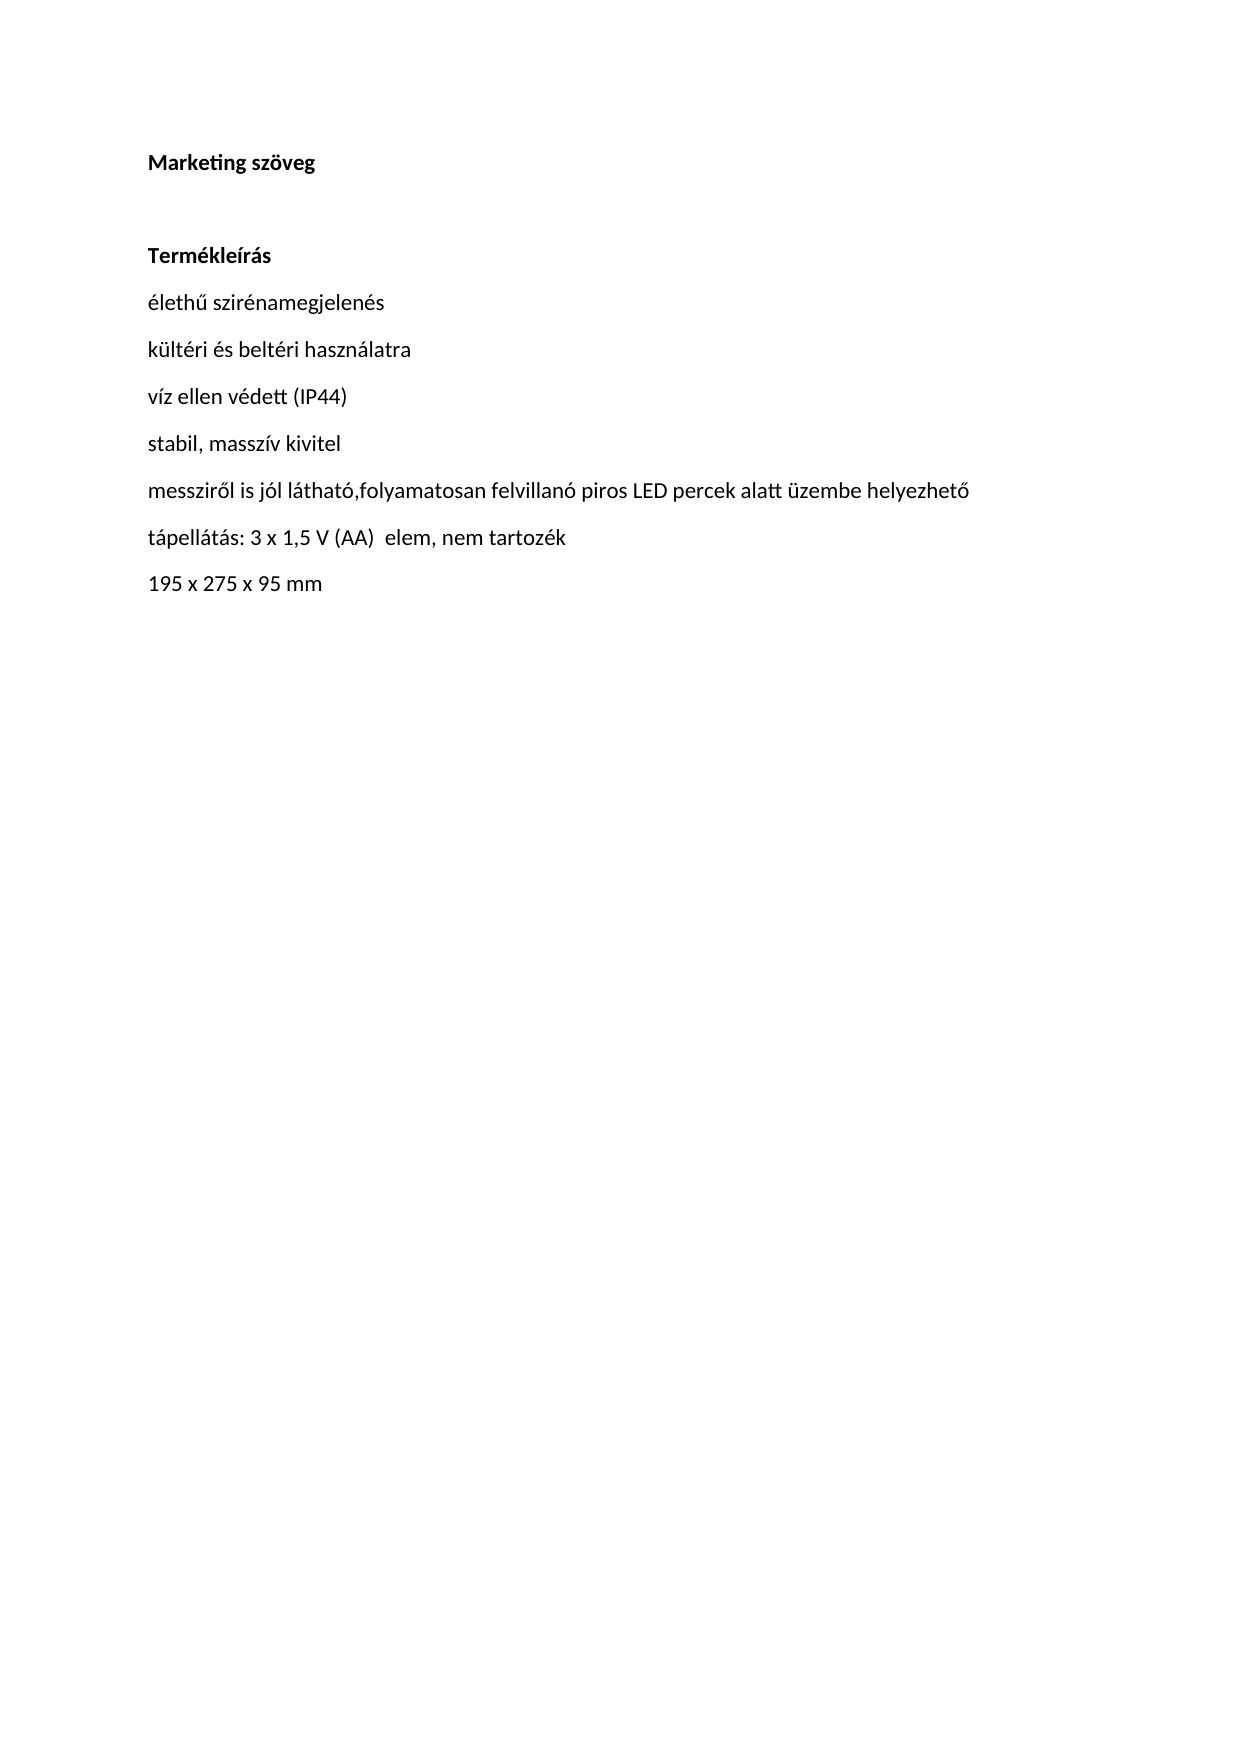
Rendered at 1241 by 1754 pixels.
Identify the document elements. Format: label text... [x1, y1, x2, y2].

text stabil, masszív kivitel [148, 429, 1093, 457]
text messziről is jól látható,folyamatosan felvillanó piros LED percek alatt üzembe helyezhető [148, 476, 1093, 504]
text 195 x 275 x 95 mm [148, 569, 1093, 597]
text tápellátás: 3 x 1,5 V (AA) elem, nem tartozék [148, 523, 1093, 551]
text kültéri és beltéri használatra [148, 335, 1093, 363]
text Termékleírás [148, 241, 1093, 269]
text élethű szirénamegjelenés [148, 288, 1093, 316]
text Marketing szöveg [148, 148, 1093, 176]
text víz ellen védett (IP44) [148, 382, 1093, 410]
